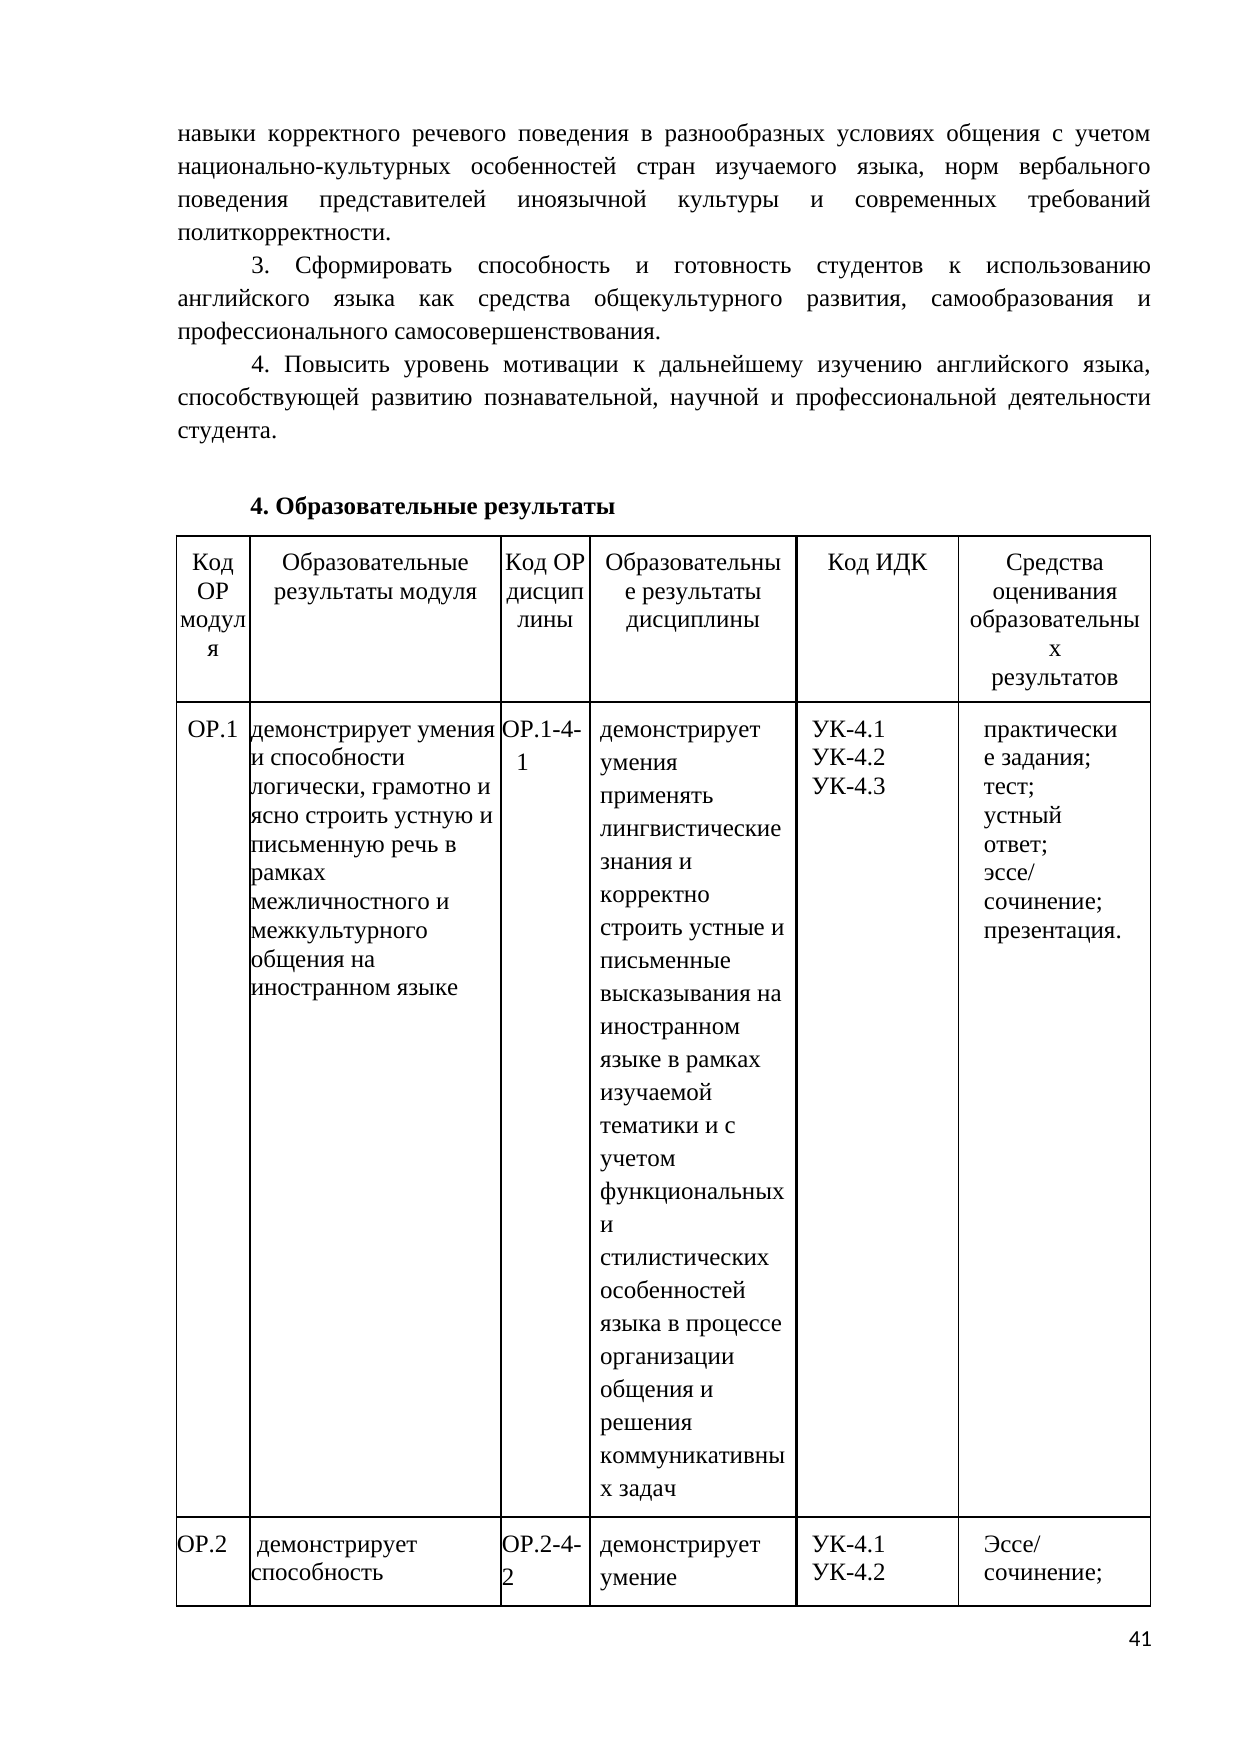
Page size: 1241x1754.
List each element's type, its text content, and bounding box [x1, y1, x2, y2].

table_header Образовательные результаты дисциплины [591, 537, 795, 701]
table_header Код ИДК [798, 537, 958, 701]
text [177, 118, 1152, 246]
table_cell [591, 1518, 795, 1605]
table_cell ОР.2 [177, 1518, 249, 1605]
table_header Код ОР модуля [177, 537, 249, 701]
text 3. Сформировать способность и готовность студентов к использованию английского языка как средства общекультурного развития, самообразования и профессионального самосовершенствования. [177, 250, 1152, 345]
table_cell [959, 1518, 1150, 1605]
table_cell демонстрирует умения и способности логически, грамотно и ясно строить устную и письменную речь в рамках межличностного и межкультурного общения на иностранном языке [251, 703, 500, 1516]
table_header Средства оценивания образовательных результатов [959, 537, 1150, 701]
text 4. Повысить уровень мотивации к дальнейшему изучению английского языка, способствующей развитию познавательной, научной и профессиональной деятельности студента. [177, 349, 1152, 444]
table_cell ОР.1 [177, 703, 249, 1516]
table_cell демонстрирует умения применять лингвистические знания и корректно строить устные и письменные высказывания на иностранном языке в рамках изучаемой тематики и с учетом функциональных и стилистических особенностей языка в процессе организации общения и решения коммуникативных задач [591, 703, 795, 1516]
table_cell практические задания; тест; устный ответ; эссе/сочинение; презентация. [959, 703, 1150, 1516]
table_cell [251, 1518, 500, 1605]
table_header Код ОР дисциплины [502, 537, 589, 701]
table_cell УК-4.1 УК-4.2 УК-4.3 [798, 703, 958, 1516]
text 4. Образовательные результаты [177, 491, 1152, 520]
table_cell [798, 1518, 958, 1605]
table_cell ОР.2-4-2 [502, 1518, 589, 1605]
table_cell ОР.1-4-1 [502, 703, 589, 1516]
table_header Образовательные результаты модуля [251, 537, 500, 701]
